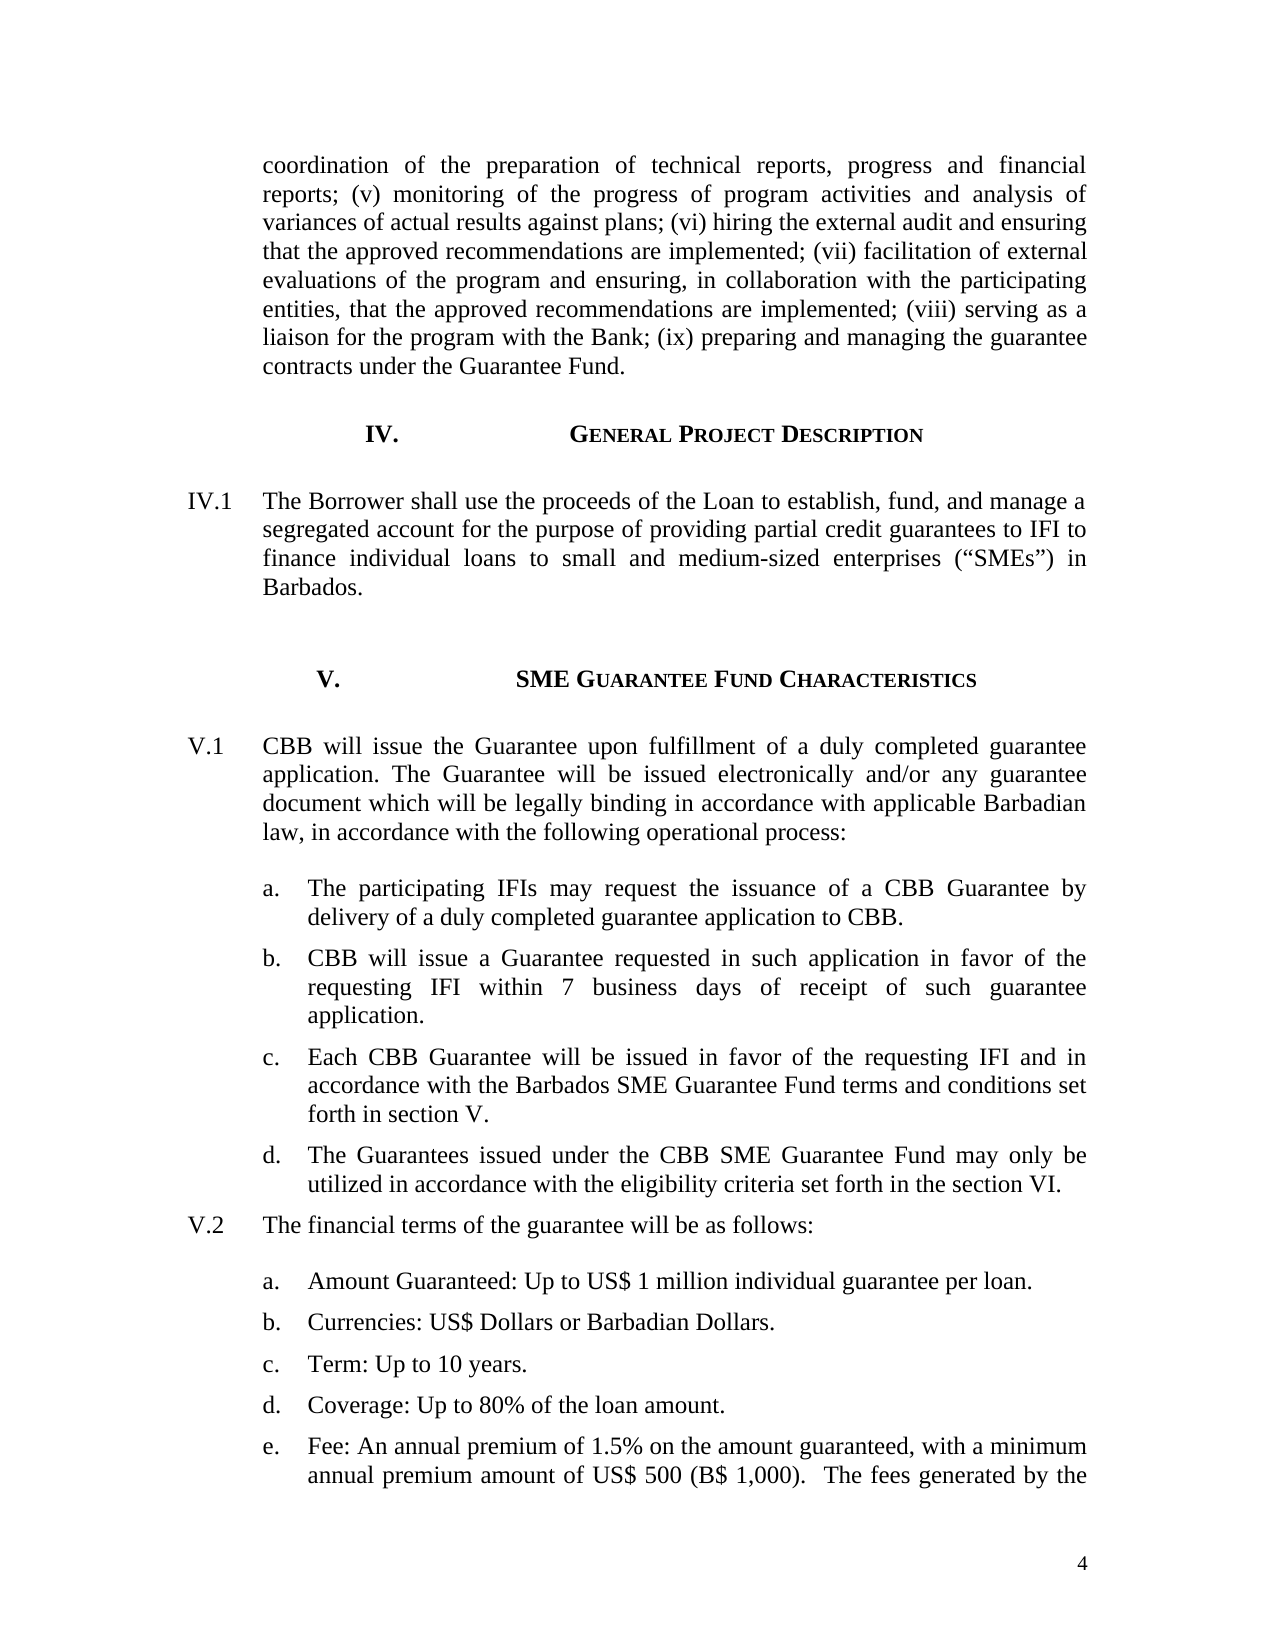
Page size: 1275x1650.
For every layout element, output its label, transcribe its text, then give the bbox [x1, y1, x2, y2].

text Currencies: US$ Dollars or Barbadian Dollars. [262, 1307, 1087, 1336]
text Coverage: Up to 80% of the loan amount. [262, 1390, 1087, 1419]
text The participating IFIs may request the issuance of a CBB Guarantee by delivery of a duly completed guarantee application to CBB. [262, 873, 1087, 930]
text Term: Up to 10 years. [262, 1349, 1087, 1377]
text The Borrower shall use the proceeds of the Loan to establish, fund, and manage a segregated account for the purpose of providing partial credit guarantees to IFI to finance individual loans to small and medium-sized enterprises (“SMEs”) in Barbados. [187, 486, 1087, 601]
text SME Guarantee Fund Characteristics [187, 664, 1087, 693]
text General Project Description [187, 419, 1087, 448]
text CBB will issue a Guarantee requested in such application in favor of the requesting IFI within 7 business days of receipt of such guarantee application. [262, 943, 1087, 1029]
text Each CBB Guarantee will be issued in favor of the requesting IFI and in accordance with the Barbados SME Guarantee Fund terms and conditions set forth in section V. [262, 1042, 1087, 1128]
text The financial terms of the guarantee will be as follows: [187, 1210, 1087, 1239]
text The Guarantees issued under the CBB SME Guarantee Fund may only be utilized in accordance with the eligibility criteria set forth in the section VI. [262, 1140, 1087, 1198]
text Amount Guaranteed: Up to US$ 1 million individual guarantee per loan. [262, 1266, 1087, 1295]
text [187, 150, 1087, 380]
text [262, 1431, 1087, 1489]
text CBB will issue the Guarantee upon fulfillment of a duly completed guarantee application. The Guarantee will be issued electronically and/or any guarantee document which will be legally binding in accordance with applicable Barbadian law, in accordance with the following operational process: [187, 731, 1087, 846]
